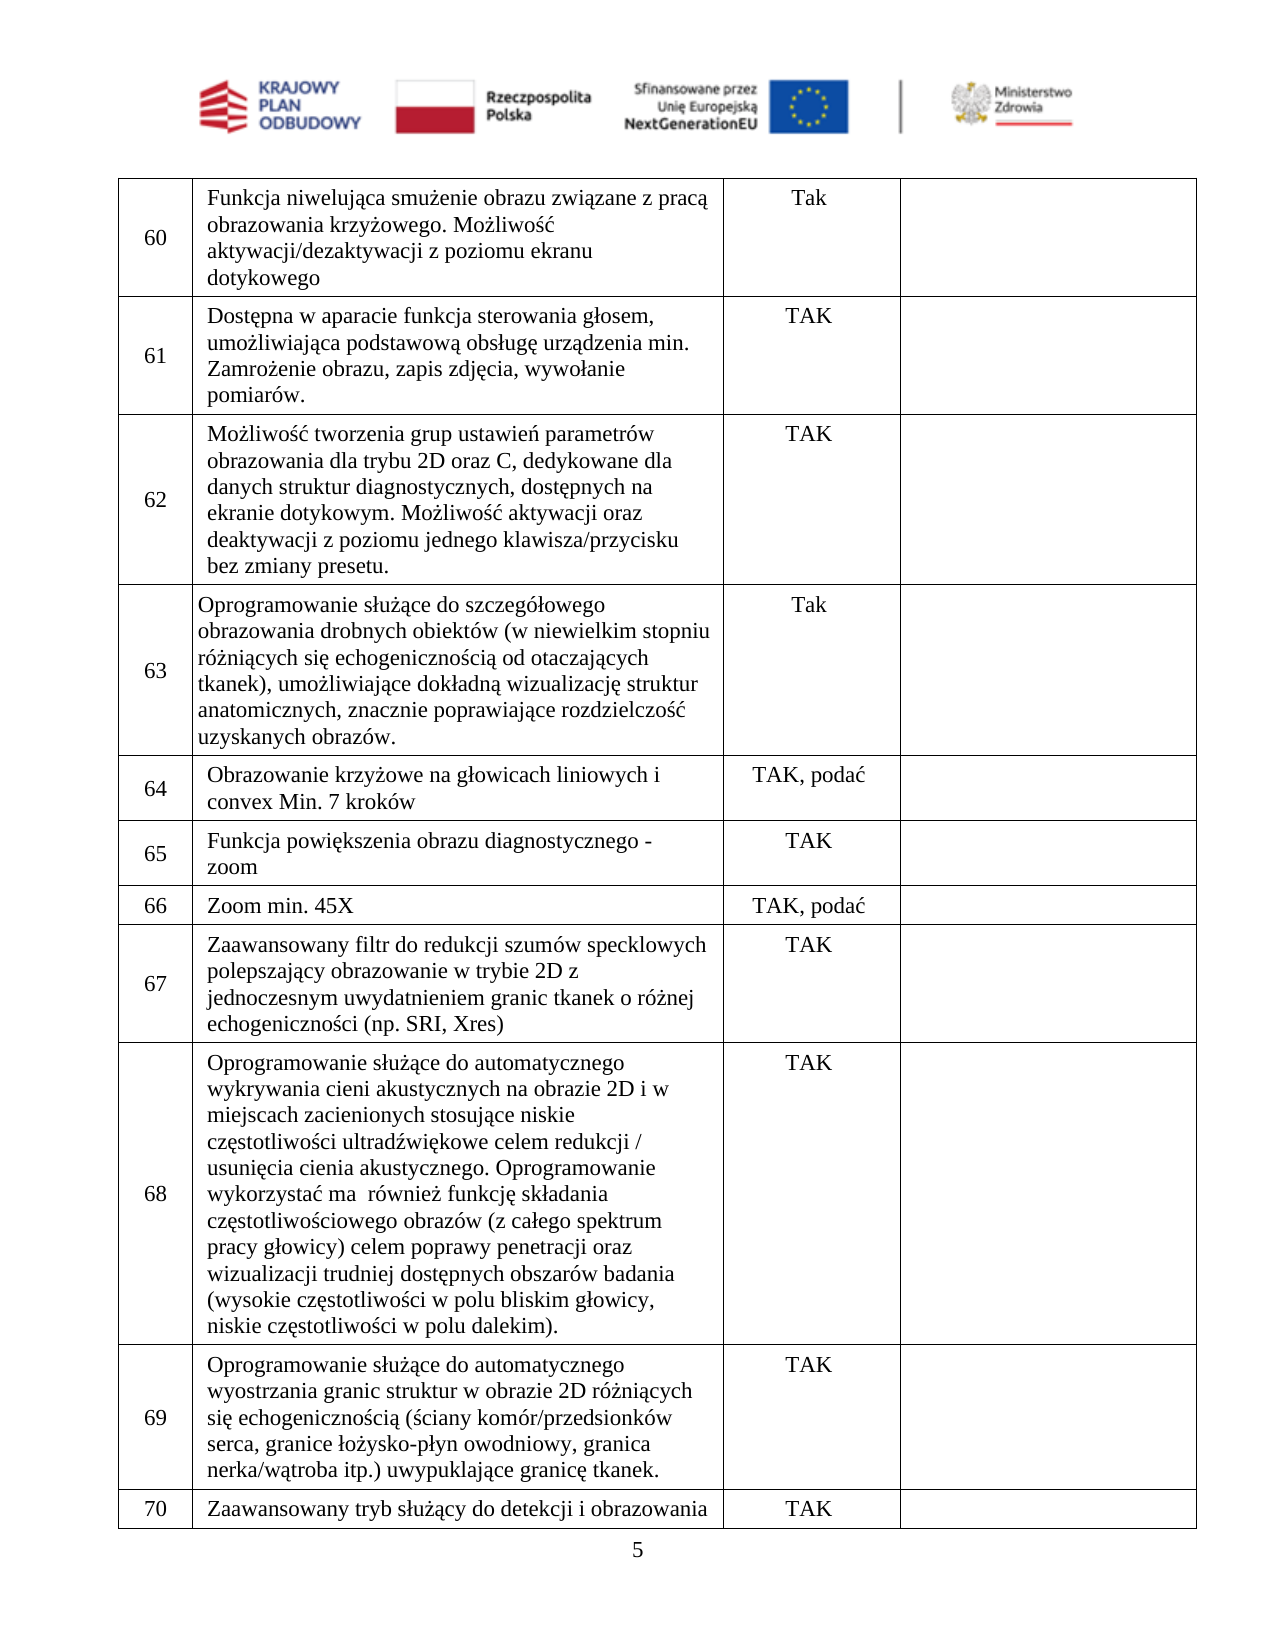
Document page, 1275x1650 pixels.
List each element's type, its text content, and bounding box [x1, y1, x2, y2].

table_cell Oprogramowanie służące do automatycznego wykrywania cieni akustycznych na obrazie 2D i w miejscach zacienionych stosujące niskie częstotliwości ultradźwiękowe celem redukcji / usunięcia cienia akustycznego. Oprogramowanie wykorzystać ma również funkcję składania częstotliwościowego obrazów (z całego spektrum pracy głowicy) celem poprawy penetracji oraz wizualizacji trudniej dostępnych obszarów badania (wysokie częstotliwości w polu bliskim głowicy, niskie częstotliwości w polu dalekim). [193, 1043, 723, 1344]
table_cell [901, 821, 1196, 885]
table_cell Funkcja niwelująca smużenie obrazu związane z pracą obrazowania krzyżowego. Możliwość aktywacji/dezaktywacji z poziomu ekranu dotykowego [193, 179, 723, 296]
table_cell Dostępna w aparacie funkcja sterowania głosem, umożliwiająca podstawową obsługę urządzenia min. Zamrożenie obrazu, zapis zdjęcia, wywołanie pomiarów. [193, 297, 723, 413]
table_cell 69 [119, 1345, 192, 1489]
table_cell Tak [724, 179, 900, 296]
table_cell Możliwość tworzenia grup ustawień parametrów obrazowania dla trybu 2D oraz C, dedykowane dla danych struktur diagnostycznych, dostępnych na ekranie dotykowym. Możliwość aktywacji oraz deaktywacji z poziomu jednego klawisza/przycisku bez zmiany presetu. [193, 415, 723, 584]
table_cell 62 [119, 415, 192, 584]
table_cell 65 [119, 821, 192, 885]
table_cell [901, 1490, 1196, 1527]
table_cell [901, 1043, 1196, 1344]
table_cell TAK [724, 415, 900, 584]
table_cell TAK, podać [724, 756, 900, 820]
table_cell 61 [119, 297, 192, 413]
table_cell [901, 886, 1196, 924]
table_cell TAK [724, 1043, 900, 1344]
table_cell 63 [119, 585, 192, 755]
table_cell Oprogramowanie służące do automatycznego wyostrzania granic struktur w obrazie 2D różniących się echogenicznością (ściany komór/przedsionków serca, granice łożysko-płyn owodniowy, granica nerka/wątroba itp.) uwypuklające granicę tkanek. [193, 1345, 723, 1489]
table_cell Oprogramowanie służące do szczegółowego obrazowania drobnych obiektów (w niewielkim stopniu różniących się echogenicznością od otaczających tkanek), umożliwiające dokładną wizualizację struktur anatomicznych, znacznie poprawiające rozdzielczość uzyskanych obrazów. [193, 585, 723, 755]
table_cell 70 [119, 1490, 192, 1527]
table_cell TAK [724, 1345, 900, 1489]
table_cell 60 [119, 179, 192, 296]
table_cell 64 [119, 756, 192, 820]
table_cell Obrazowanie krzyżowe na głowicach liniowych i convex Min. 7 kroków [193, 756, 723, 820]
table_cell 68 [119, 1043, 192, 1344]
table_cell Zoom min. 45X [193, 886, 723, 924]
table_cell Funkcja powiększenia obrazu diagnostycznego - zoom [193, 821, 723, 885]
table_cell Zaawansowany filtr do redukcji szumów specklowych polepszający obrazowanie w trybie 2D z jednoczesnym uwydatnieniem granic tkanek o różnej echogeniczności (np. SRI, Xres) [193, 925, 723, 1042]
table_cell [901, 179, 1196, 296]
table_cell 66 [119, 886, 192, 924]
table_cell [901, 585, 1196, 755]
table_cell Tak [724, 585, 900, 755]
table_cell [901, 756, 1196, 820]
table_cell [901, 1345, 1196, 1489]
table_cell TAK, podać [724, 886, 900, 924]
table_cell TAK [724, 297, 900, 413]
table_cell [901, 415, 1196, 584]
picture [184, 59, 1091, 150]
table_cell [901, 297, 1196, 413]
table_cell 67 [119, 925, 192, 1042]
table_cell TAK [724, 1490, 900, 1527]
table_cell [901, 925, 1196, 1042]
table_cell TAK [724, 925, 900, 1042]
table_cell TAK [724, 821, 900, 885]
